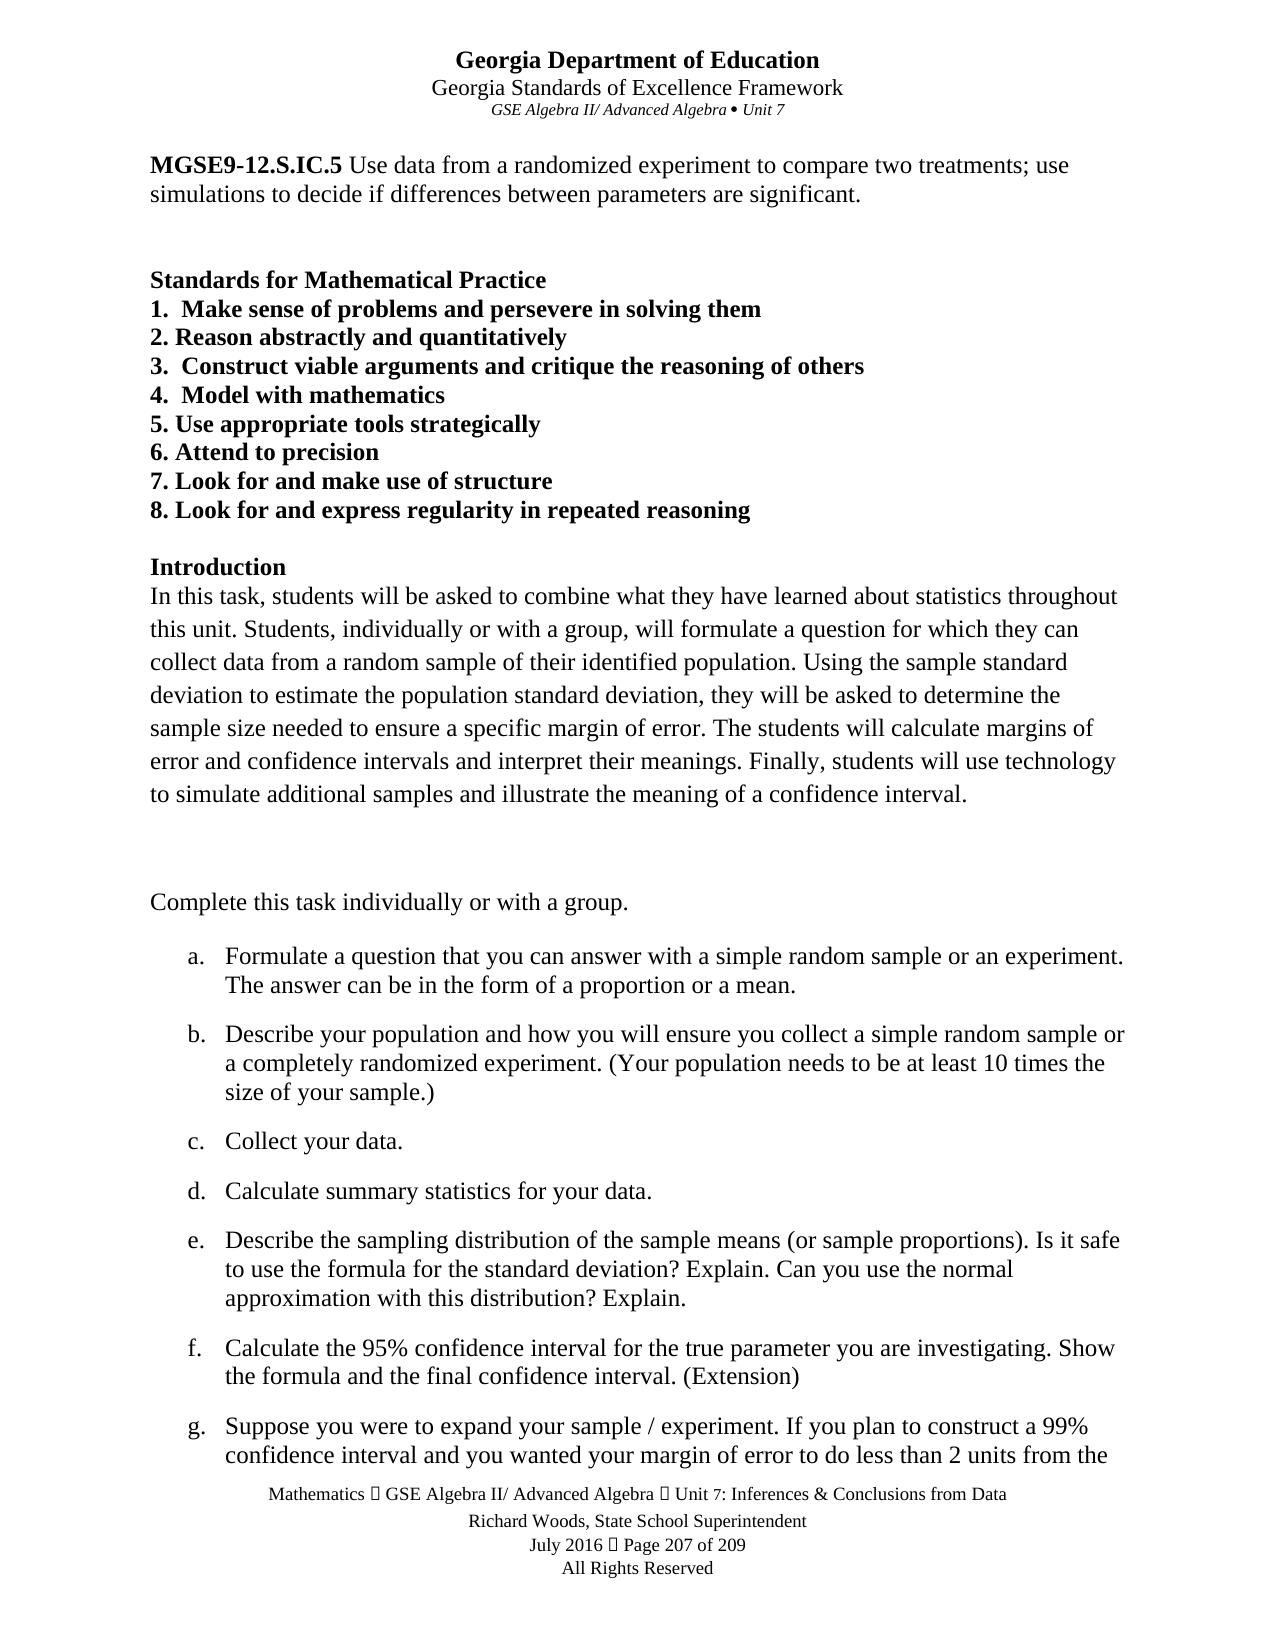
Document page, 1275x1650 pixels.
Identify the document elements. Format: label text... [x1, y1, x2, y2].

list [187, 1411, 1125, 1468]
list Calculate summary statistics for your data. [187, 1176, 1125, 1205]
list Describe your population and how you will ensure you collect a simple random sample or a completely randomized experiment. (Your population needs to be at least 10 times the size of your sample.) [187, 1019, 1125, 1106]
text 7. Look for and make use of structure [150, 466, 1125, 495]
text 4. Model with mathematics [150, 380, 1125, 409]
text 3. Construct viable arguments and critique the reasoning of others [150, 351, 1125, 380]
text Standards for Mathematical Practice [150, 265, 1125, 294]
text 8. Look for and express regularity in repeated reasoning [150, 495, 1125, 524]
text 1. Make sense of problems and persevere in solving them [150, 294, 1125, 322]
text Complete this task individually or with a group. [150, 887, 1125, 916]
list Collect your data. [187, 1126, 1125, 1155]
text 6. Attend to precision [150, 437, 1125, 466]
list Describe the sampling distribution of the sample means (or sample proportions). Is it safe to use the formula for the standard deviation? Explain. Can you use the normal approximation with this distribution? Explain. [187, 1226, 1125, 1312]
text Introduction [150, 552, 1125, 581]
text In this task, students will be asked to combine what they have learned about statistics throughout this unit. Students, individually or with a group, will formulate a question for which they can collect data from a random sample of their identified population. Using the sample standard deviation to estimate the population standard deviation, they will be asked to determine the sample size needed to ensure a specific margin of error. The students will calculate margins of error and confidence intervals and interpret their meanings. Finally, students will use technology to simulate additional samples and illustrate the meaning of a confidence interval. [150, 581, 1125, 808]
list Calculate the 95% confidence interval for the true parameter you are investigating. Show the formula and the final confidence interval. (Extension) [187, 1333, 1125, 1390]
text MGSE9-12.S.IC.5 Use data from a randomized experiment to compare two treatments; use simulations to decide if differences between parameters are significant. [150, 150, 1125, 207]
text 5. Use appropriate tools strategically [150, 409, 1125, 437]
text 2. Reason abstractly and quantitatively [150, 322, 1125, 351]
list Formulate a question that you can answer with a simple random sample or an experiment. The answer can be in the form of a proportion or a mean. [187, 941, 1125, 998]
